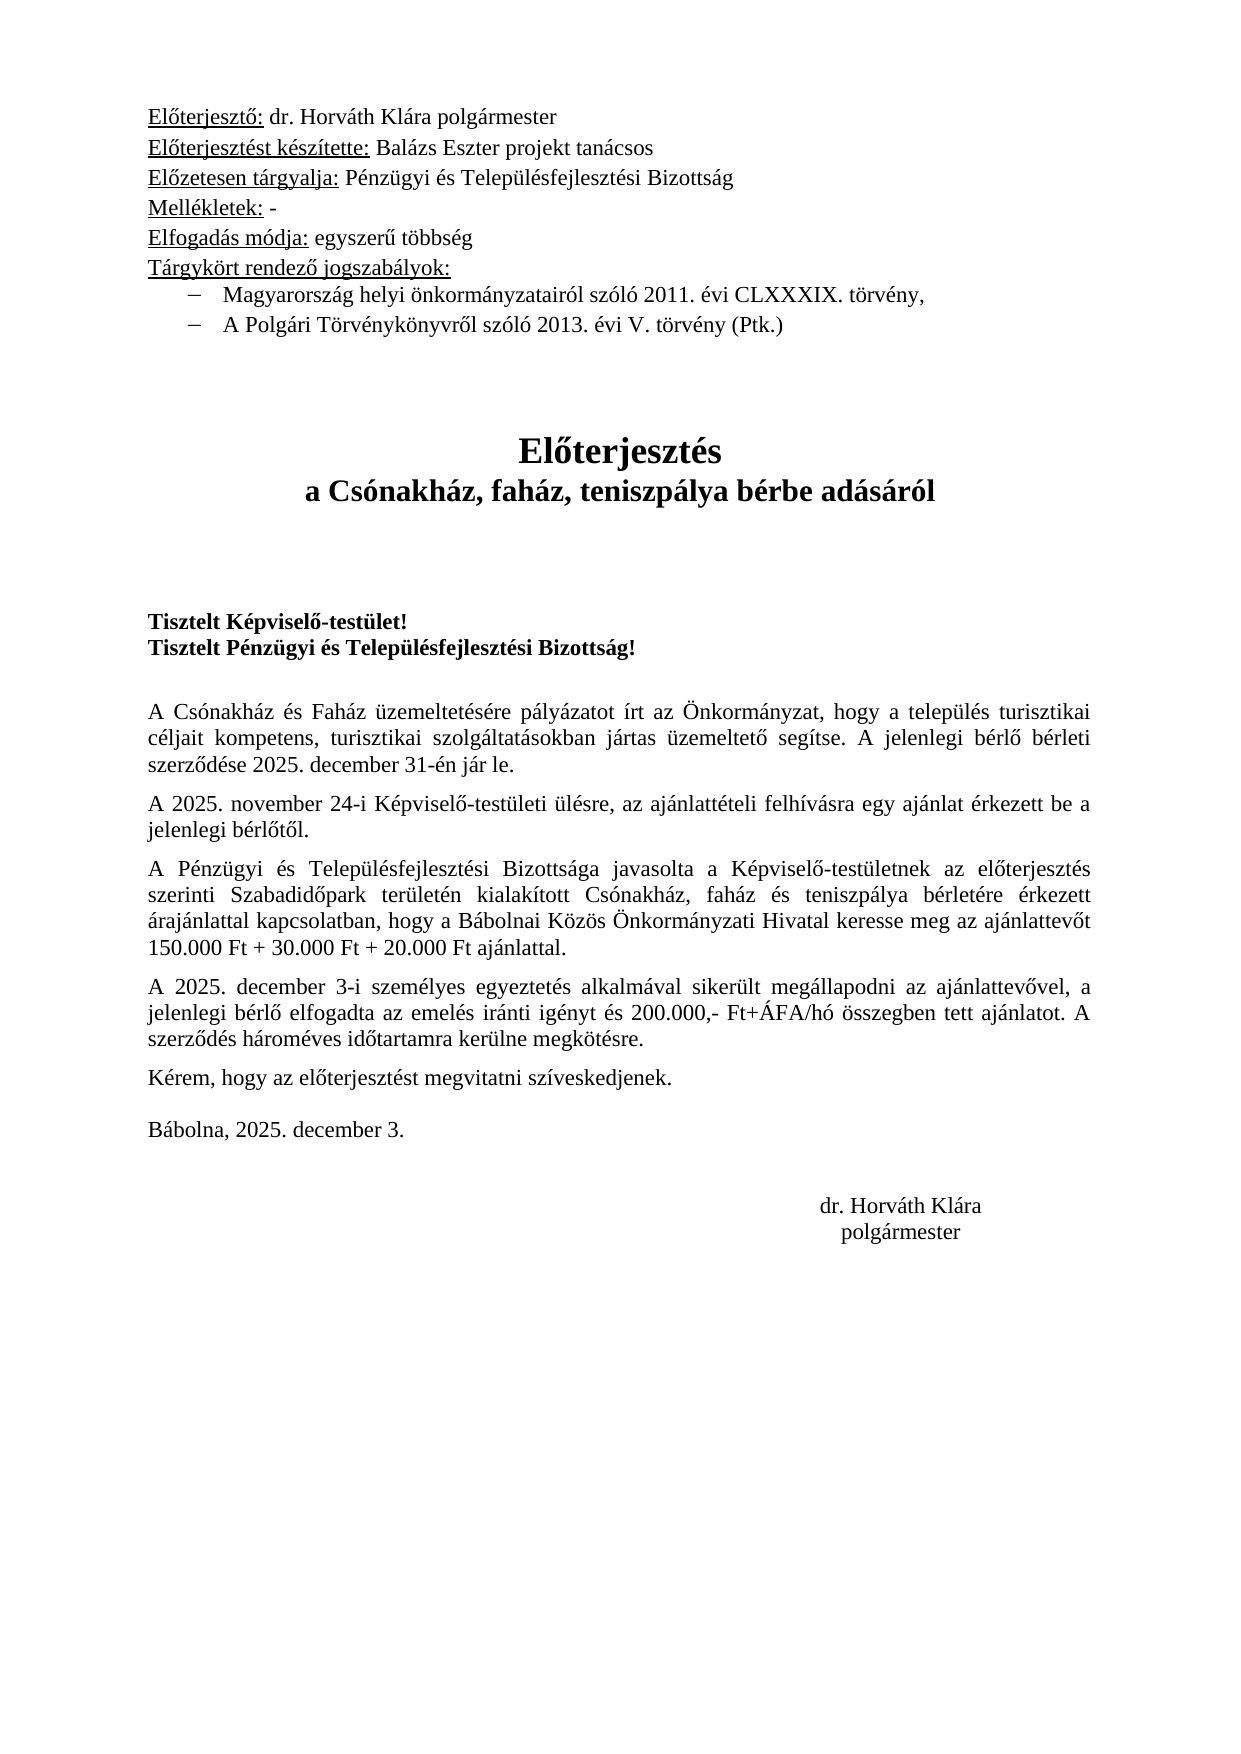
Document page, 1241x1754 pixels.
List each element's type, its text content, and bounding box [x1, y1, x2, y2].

text A 2025. december 3-i személyes egyeztetés alkalmával sikerült megállapodni az ajánlattevővel, a jelenlegi bérlő elfogadta az emelés iránti igényt és 200.000,- Ft+ÁFA/hó összegben tett ajánlatot. A szerződés hároméves időtartamra kerülne megkötésre. [148, 973, 1092, 1052]
text Elfogadás módja: egyszerű többség [148, 224, 1092, 251]
text Előzetesen tárgyalja: Pénzügyi és Településfejlesztési Bizottság [148, 164, 1092, 190]
list Magyarország helyi önkormányzatairól szóló 2011. évi CLXXXIX. törvény, [185, 281, 1092, 307]
text Előterjesztés [148, 429, 1092, 472]
text Tárgykört rendező jogszabályok: [148, 254, 1092, 281]
text Tisztelt Pénzügyi és Településfejlesztési Bizottság! [148, 634, 1092, 661]
text Kérem, hogy az előterjesztést megvitatni szíveskedjenek. [148, 1064, 1092, 1091]
text polgármester [709, 1218, 1092, 1245]
text a Csónakház, faház, teniszpálya bérbe adásáról [148, 472, 1092, 508]
list A Polgári Törvénykönyvről szóló 2013. évi V. törvény (Ptk.) [185, 311, 1092, 337]
text Előterjesztő: dr. Horváth Klára polgármester [148, 103, 1092, 130]
text dr. Horváth Klára [709, 1192, 1092, 1218]
text Bábolna, 2025. december 3. [148, 1116, 1092, 1142]
text Előterjesztést készítette: Balázs Eszter projekt tanácsos [148, 134, 1092, 160]
text A 2025. november 24-i Képviselő-testületi ülésre, az ajánlattételi felhívásra egy ajánlat érkezett be a jelenlegi bérlőtől. [148, 789, 1092, 842]
text A Pénzügyi és Településfejlesztési Bizottsága javasolta a Képviselő-testületnek az előterjesztés szerinti Szabadidőpark területén kialakított Csónakház, faház és teniszpálya bérletére érkezett árajánlattal kapcsolatban, hogy a Bábolnai Közös Önkormányzati Hivatal keresse meg az ajánlattevőt 150.000 Ft + 30.000 Ft + 20.000 Ft ajánlattal. [148, 855, 1092, 960]
text A Csónakház és Faház üzemeltetésére pályázatot írt az Önkormányzat, hogy a település turisztikai céljait kompetens, turisztikai szolgáltatásokban jártas üzemeltető segítse. A jelenlegi bérlő bérleti szerződése 2025. december 31-én jár le. [148, 698, 1092, 777]
text Mellékletek: - [148, 194, 1092, 220]
text Tisztelt Képviselő-testület! [148, 608, 1092, 634]
